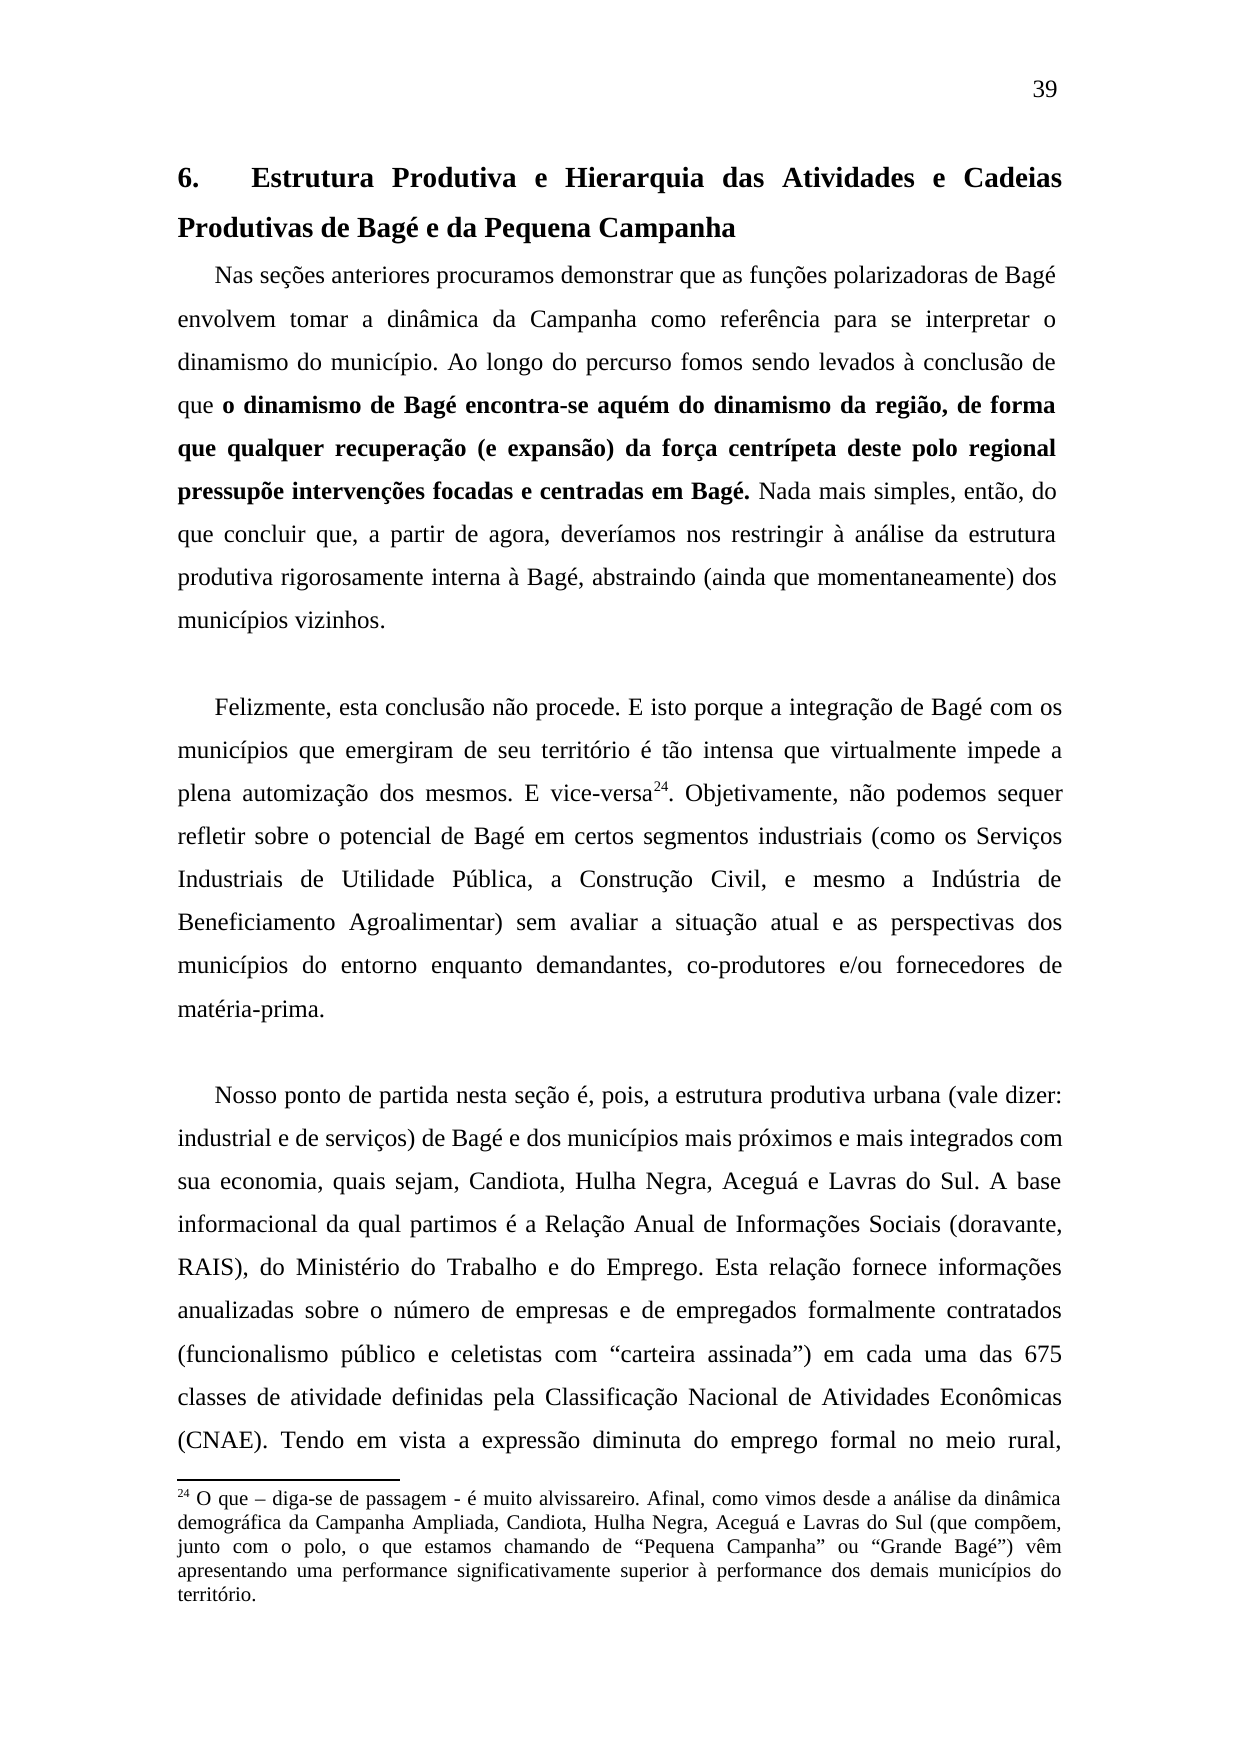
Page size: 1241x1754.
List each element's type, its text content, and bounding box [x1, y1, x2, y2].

text Nas seções anteriores procuramos demonstrar que as funções polarizadoras de Bagé envolvem tomar a dinâmica da Campanha como referência para se interpretar o dinamismo do município. Ao longo do percurso fomos sendo levados à conclusão de que o dinamismo de Bagé encontra-se aquém do dinamismo da região, de forma que qualquer recuperação (e expansão) da força centrípeta deste polo regional pressupõe intervenções focadas e centradas em Bagé. Nada mais simples, então, do que concluir que, a partir de agora, deveríamos nos restringir à análise da estrutura produtiva rigorosamente interna à Bagé, abstraindo (ainda que momentaneamente) dos municípios vizinhos. [177, 261, 1057, 634]
list Estrutura Produtiva e Hierarquia das Atividades e Cadeias Produtivas de Bagé e da Pequena Campanha [177, 160, 1063, 244]
text Felizmente, esta conclusão não procede. E isto porque a integração de Bagé com os municípios que emergiram de seu território é tão intensa que virtualmente impede a plena automização dos mesmos. E vice-versa. Objetivamente, não podemos sequer refletir sobre o potencial de Bagé em certos segmentos industriais (como os Serviços Industriais de Utilidade Pública, a Construção Civil, e mesmo a Indústria de Beneficiamento Agroalimentar) sem avaliar a situação atual e as perspectivas dos municípios do entorno enquanto demandantes, co-produtores e/ou fornecedores de matéria-prima. [177, 692, 1063, 1022]
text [177, 1080, 1063, 1454]
